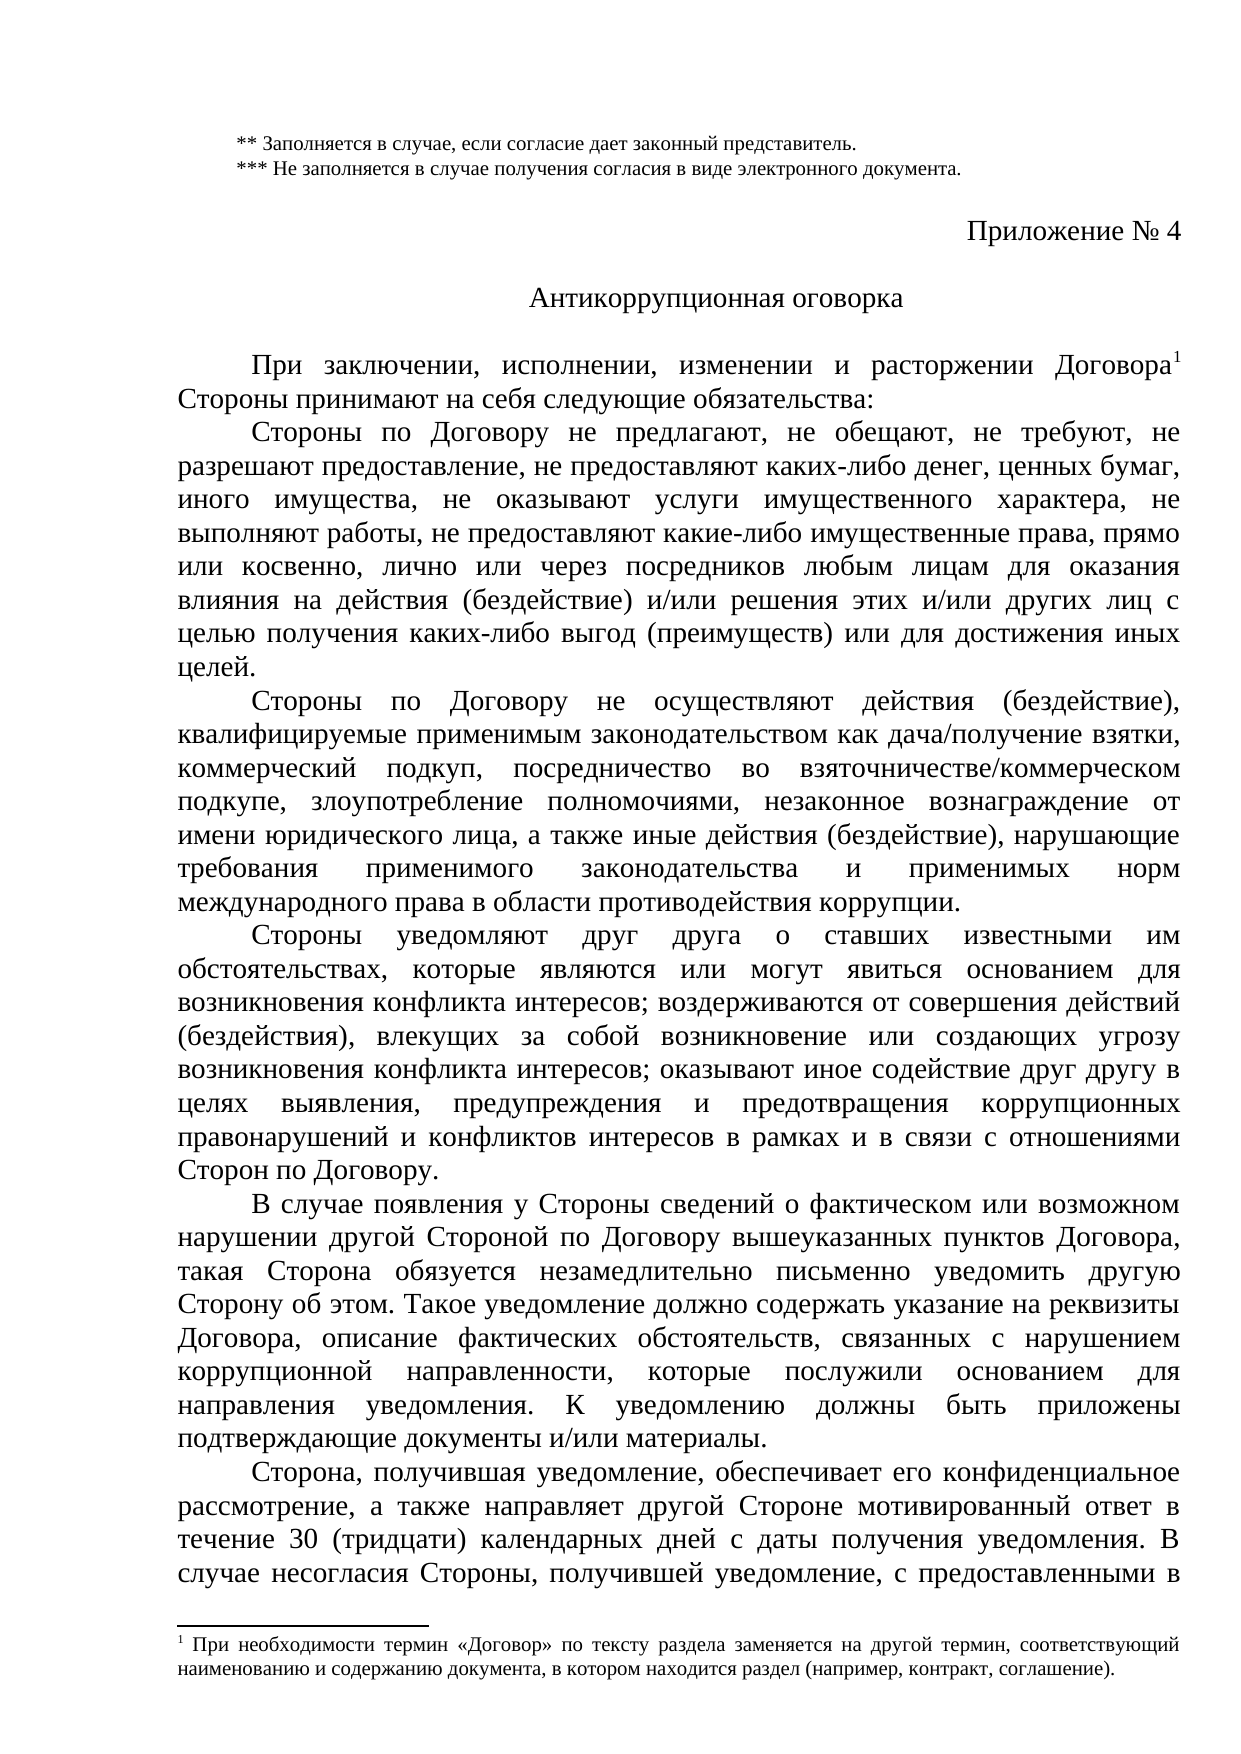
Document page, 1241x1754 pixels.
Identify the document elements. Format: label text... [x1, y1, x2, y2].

text Стороны по Договору не предлагают, не обещают, не требуют, не разрешают предоставление, не предоставляют каких-либо денег, ценных бумаг, иного имущества, не оказывают услуги имущественного характера, не выполняют работы, не предоставляют какие-либо имущественные права, прямо или косвенно, лично или через посредников любым лицам для оказания влияния на действия (бездействие) и/или решения этих и/или других лиц с целью получения каких-либо выгод (преимуществ) или для достижения иных целей. [177, 414, 1181, 683]
text При заключении, исполнении, изменении и расторжении Договора Стороны принимают на себя следующие обязательства: [177, 347, 1181, 414]
text Стороны по Договору не осуществляют действия (бездействие), квалифицируемые применимым законодательством как дача/получение взятки, коммерческий подкуп, посредничество во взяточничестве/коммерческом подкупе, злоупотребление полномочиями, незаконное вознаграждение от имени юридического лица, а также иные действия (бездействие), нарушающие требования применимого законодательства и применимых норм международного права в области противодействия коррупции. [177, 683, 1181, 917]
text В случае появления у Стороны сведений о фактическом или возможном нарушении другой Стороной по Договору вышеуказанных пунктов Договора, такая Сторона обязуется незамедлительно письменно уведомить другую Сторону об этом. Такое уведомление должно содержать указание на реквизиты Договора, описание фактических обстоятельств, связанных с нарушением коррупционной направленности, которые послужили основанием для направления уведомления. К уведомлению должны быть приложены подтверждающие документы и/или материалы. [177, 1186, 1181, 1454]
text Антикоррупционная оговорка [177, 280, 1181, 314]
text Стороны уведомляют друг друга о ставших известными им обстоятельствах, которые являются или могут явиться основанием для возникновения конфликта интересов; воздерживаются от совершения действий (бездействия), влекущих за собой возникновение или создающих угрозу возникновения конфликта интересов; оказывают иное содействие друг другу в целях выявления, предупреждения и предотвращения коррупционных правонарушений и конфликтов интересов в рамках и в связи с отношениями Сторон по Договору. [177, 917, 1181, 1186]
text ** Заполняется в случае, если согласие дает законный представитель. [177, 131, 1181, 155]
text *** Не заполняется в случае получения согласия в виде электронного документа. [177, 155, 1181, 179]
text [177, 1454, 1181, 1588]
text Приложение № 4 [177, 213, 1181, 247]
